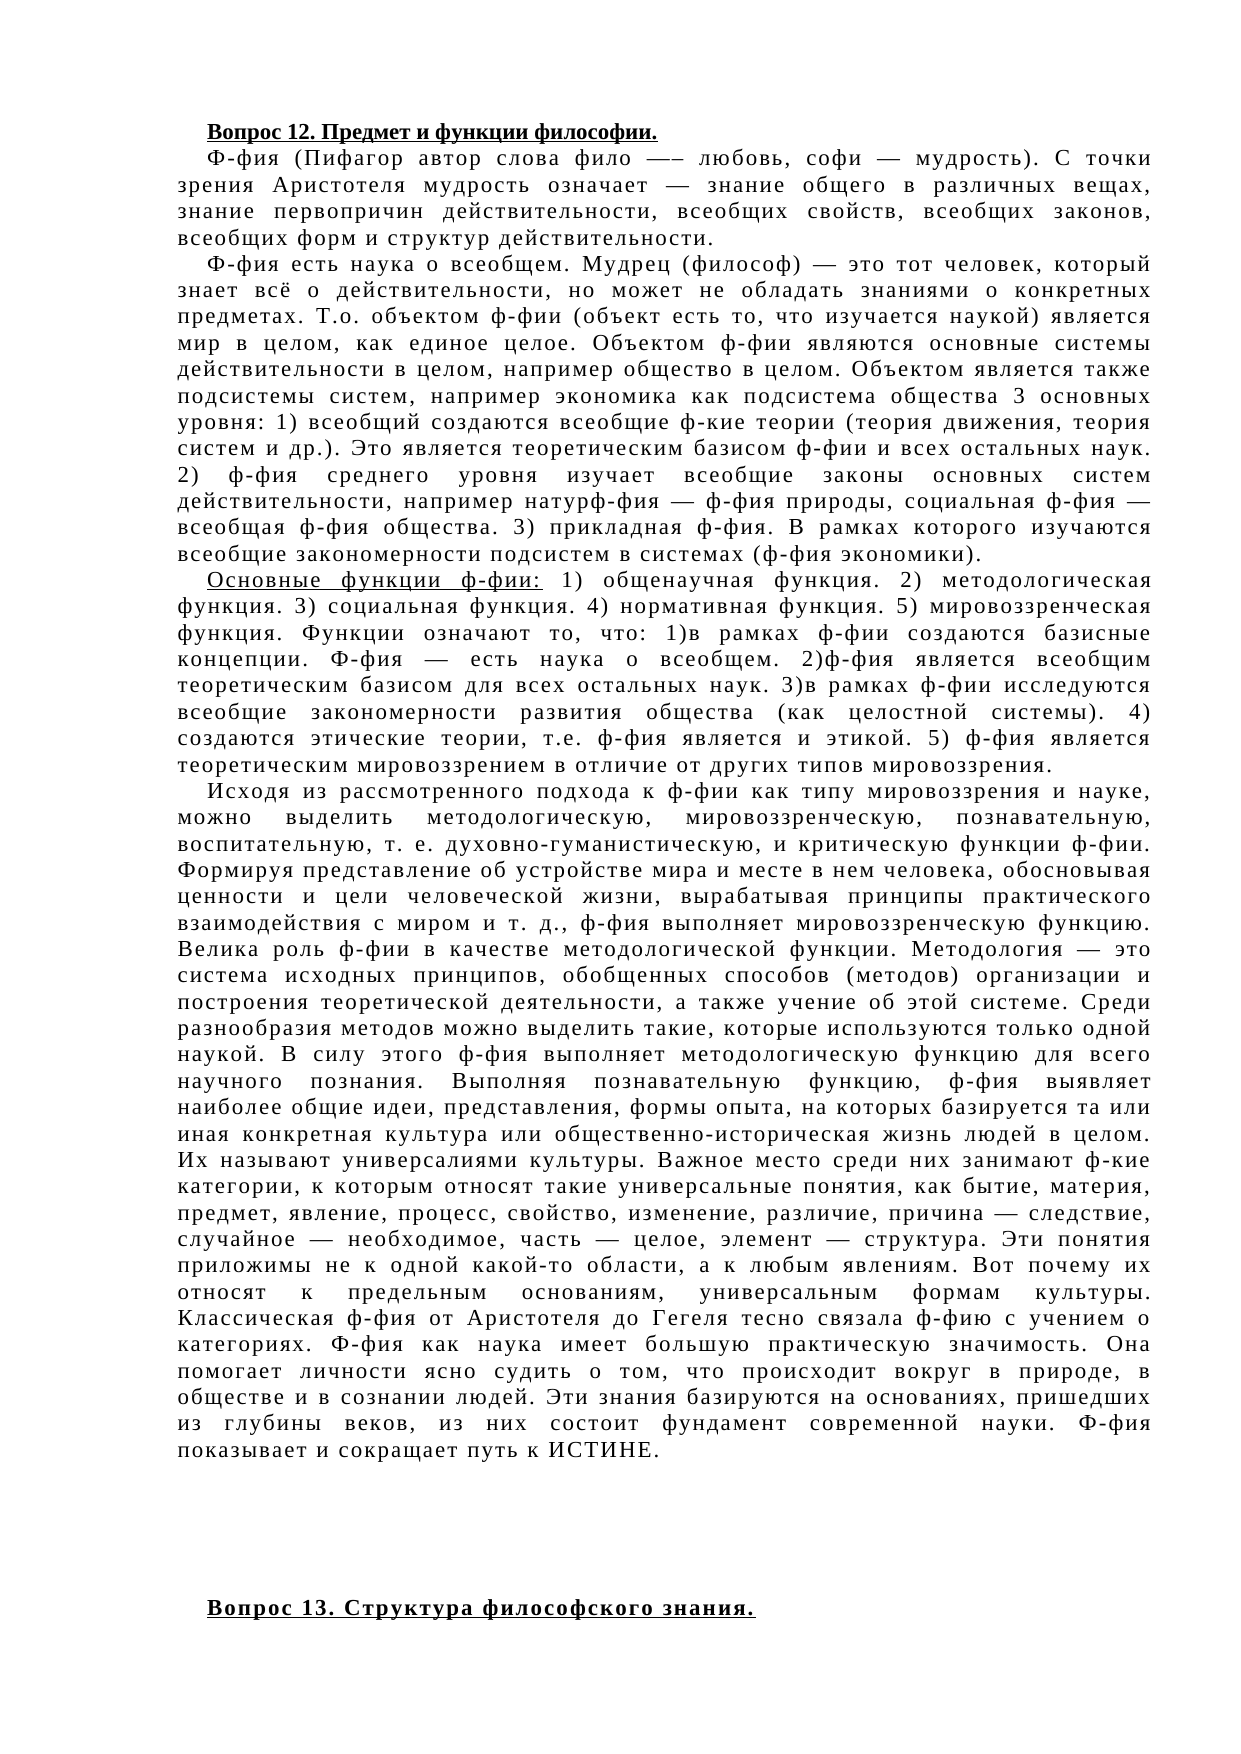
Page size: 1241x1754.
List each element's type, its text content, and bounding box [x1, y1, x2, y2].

text Исходя из рассмотренного подхода к ф-фии как типу мировоззрения и науке, можно выделить методологическую, мировоззренческую, познавательную, воспитательную, т. е. духовно-гуманистическую, и критическую функции ф-фии. Формируя представление об устройстве мира и месте в нем человека, обосновывая ценности и цели человеческой жизни, вырабатывая принципы практического взаимодействия с миром и т. д., ф-фия выполняет мировоззренческую функцию. Велика роль ф-фии в качестве методологической функции. Методология — это система исходных принципов, обобщенных способов (методов) организации и построения теоретической деятельности, а также учение об этой системе. Среди разнообразия методов можно выделить такие, которые используются только одной наукой. В силу этого ф-фия выполняет методологическую функцию для всего научного познания. Выполняя познавательную функцию, ф-фия выявляет наиболее общие идеи, представления, формы опыта, на которых базируется та или иная конкретная культура или общественно-историческая жизнь людей в целом. Их называют универсалиями культуры. Важное место среди них занимают ф-кие категории, к которым относят такие универсальные понятия, как бытие, материя, предмет, явление, процесс, свойство, изменение, различие, причина — следствие, случайное — необходимое, часть — целое, элемент — структура. Эти понятия приложимы не к одной какой-то области, а к любым явлениям. Вот почему их относят к предельным основаниям, универсальным формам культуры. Классическая ф-фия от Аристотеля до Гегеля тесно связала ф-фию с учением о категориях. Ф-фия как наука имеет большую практическую значимость. Она помогает личности ясно судить о том, что происходит вокруг в природе, в обществе и в сознании людей. Эти знания базируются на основаниях, пришедших из глубины веков, из них состоит фундамент современной науки. Ф-фия показывает и сокращает путь к ИСТИНЕ. [177, 777, 1152, 1462]
text Вопрос 13. Структура философского знания. [177, 1594, 1152, 1620]
text Ф-фия (Пифагор автор слова фило —– любовь, софи — мудрость). С точки зрения Аристотеля мудрость означает — знание общего в различных вещах, знание первопричин действительности, всеобщих свойств, всеобщих законов, всеобщих форм и структур действительности. [177, 144, 1152, 250]
text Вопрос 12. Предмет и функции философии. [177, 118, 1152, 144]
text Ф-фия есть наука о всеобщем. Мудрец (философ) — это тот человек, который знает всё о действительности, но может не обладать знаниями о конкретных предметах. Т.о. объектом ф-фии (объект есть то, что изучается наукой) является мир в целом, как единое целое. Объектом ф-фии являются основные системы действительности в целом, например общество в целом. Объектом является также подсистемы систем, например экономика как подсистема общества 3 основных уровня: 1) всеобщий создаются всеобщие ф-кие теории (теория движения, теория систем и др.). Это является теоретическим базисом ф-фии и всех остальных наук. 2) ф-фия среднего уровня изучает всеобщие законы основных систем действительности, например натурф-фия — ф-фия природы, социальная ф-фия — всеобщая ф-фия общества. 3) прикладная ф-фия. В рамках которого изучаются всеобщие закономерности подсистем в системах (ф-фия экономики). [177, 250, 1152, 566]
text Основные функции ф-фии: 1) общенаучная функция. 2) методологическая функция. 3) социальная функция. 4) нормативная функция. 5) мировоззренческая функция. Функции означают то, что: 1)в рамках ф-фии создаются базисные концепции. Ф-фия — есть наука о всеобщем. 2)ф-фия является всеобщим теоретическим базисом для всех остальных наук. 3)в рамках ф-фии исследуются всеобщие закономерности развития общества (как целостной системы). 4) создаются этические теории, т.е. ф-фия является и этикой. 5) ф-фия является теоретическим мировоззрением в отличие от других типов мировоззрения. [177, 566, 1152, 777]
